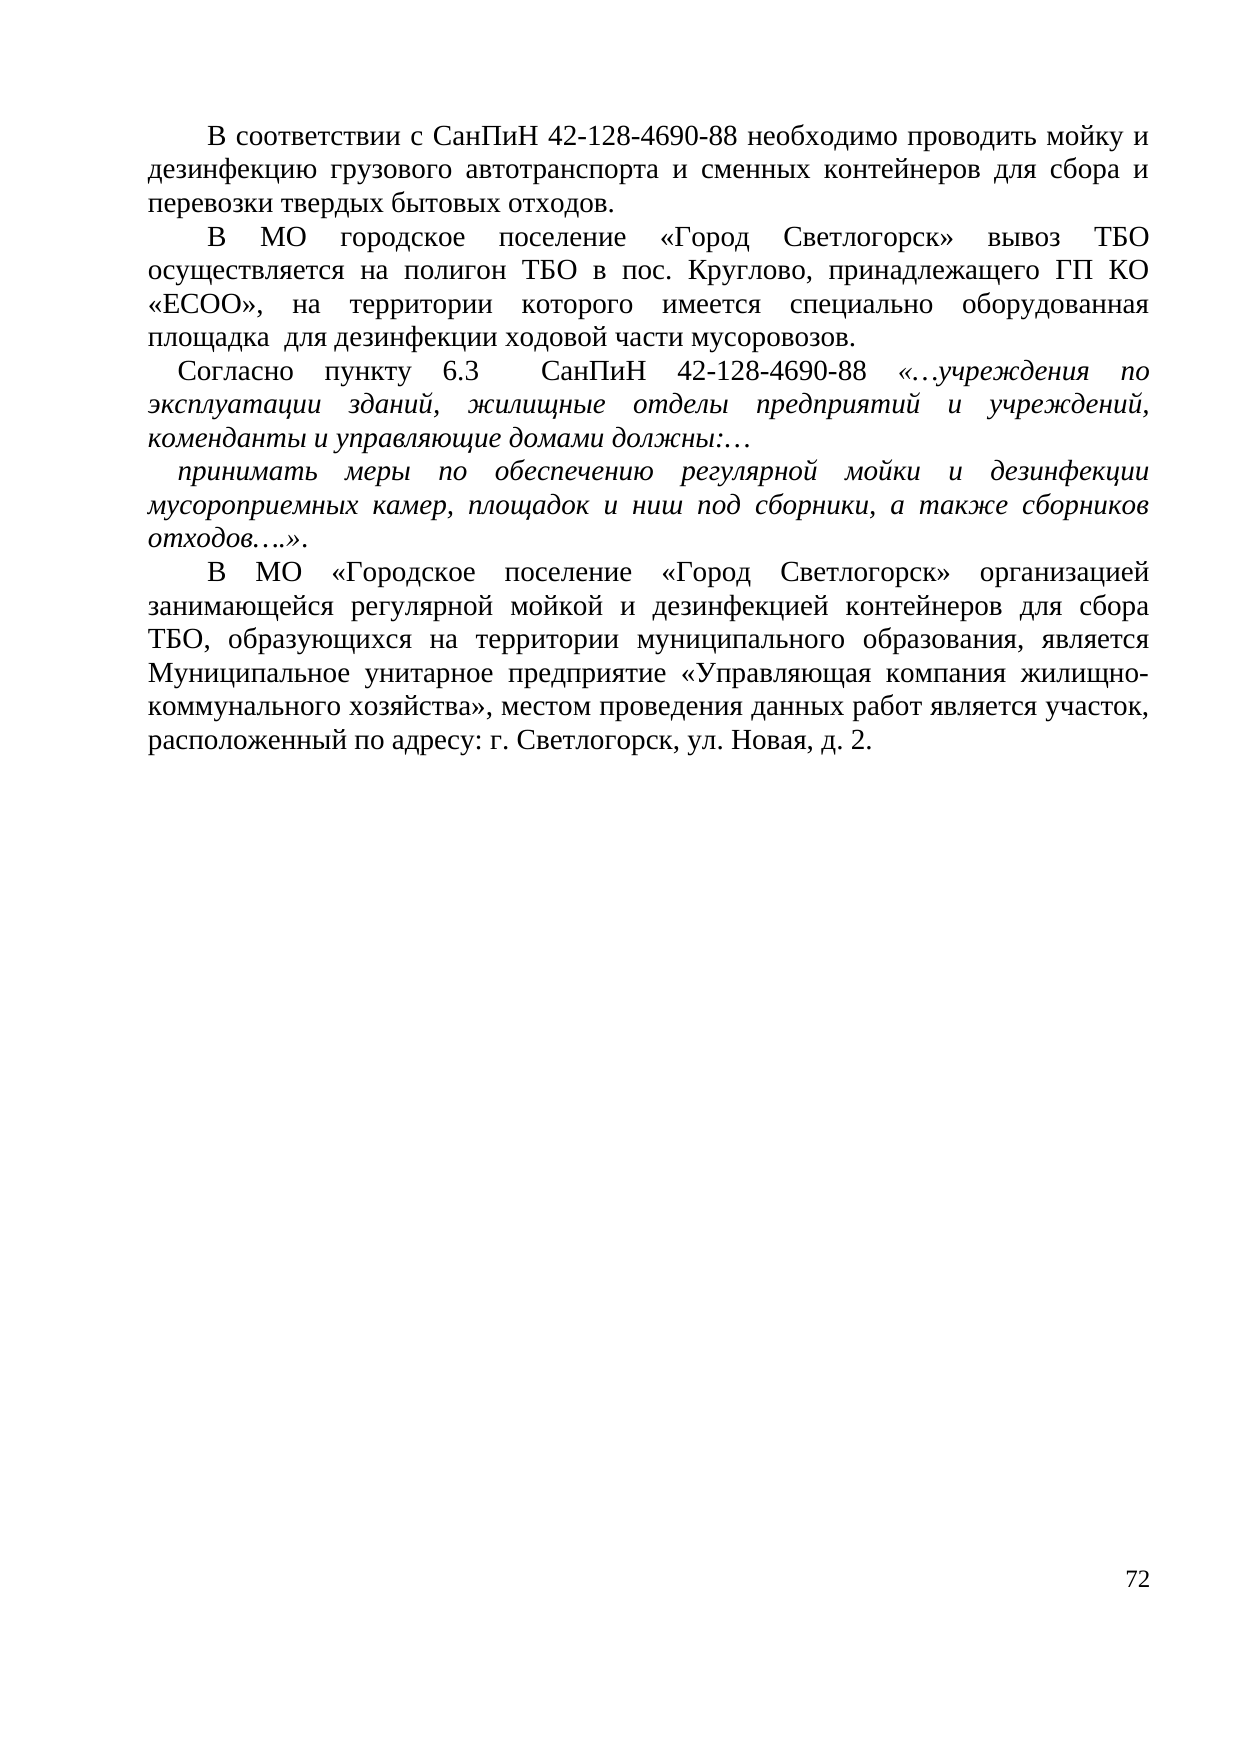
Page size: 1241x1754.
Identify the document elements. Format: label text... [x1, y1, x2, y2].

text Согласно пункту 6.3 СанПиН 42-128-4690-88 «…учреждения по эксплуатации зданий, жилищные отделы предприятий и учреждений, коменданты и управляющие домами должны:… [148, 353, 1150, 453]
text В соответствии с СанПиН 42-128-4690-88 необходимо проводить мойку и дезинфекцию грузового автотранспорта и сменных контейнеров для сбора и перевозки твердых бытовых отходов. [148, 118, 1150, 219]
text В МО городское поселение «Город Светлогорск» вывоз ТБО осуществляется на полигон ТБО в пос. Круглово, принадлежащего ГП КО «ЕСОО», на территории которого имеется специально оборудованная площадка для дезинфекции ходовой части мусоровозов. [148, 219, 1150, 353]
text принимать меры по обеспечению регулярной мойки и дезинфекции мусороприемных камер, площадок и ниш под сборники, а также сборников отходов….». [148, 453, 1150, 554]
text В МО «Городское поселение «Город Светлогорск» организацией занимающейся регулярной мойкой и дезинфекцией контейнеров для сбора ТБО, образующихся на территории муниципального образования, является Муниципальное унитарное предприятие «Управляющая компания жилищно-коммунального хозяйства», местом проведения данных работ является участок, расположенный по адресу: г. Светлогорск, ул. Новая, д. 2. [148, 554, 1150, 755]
